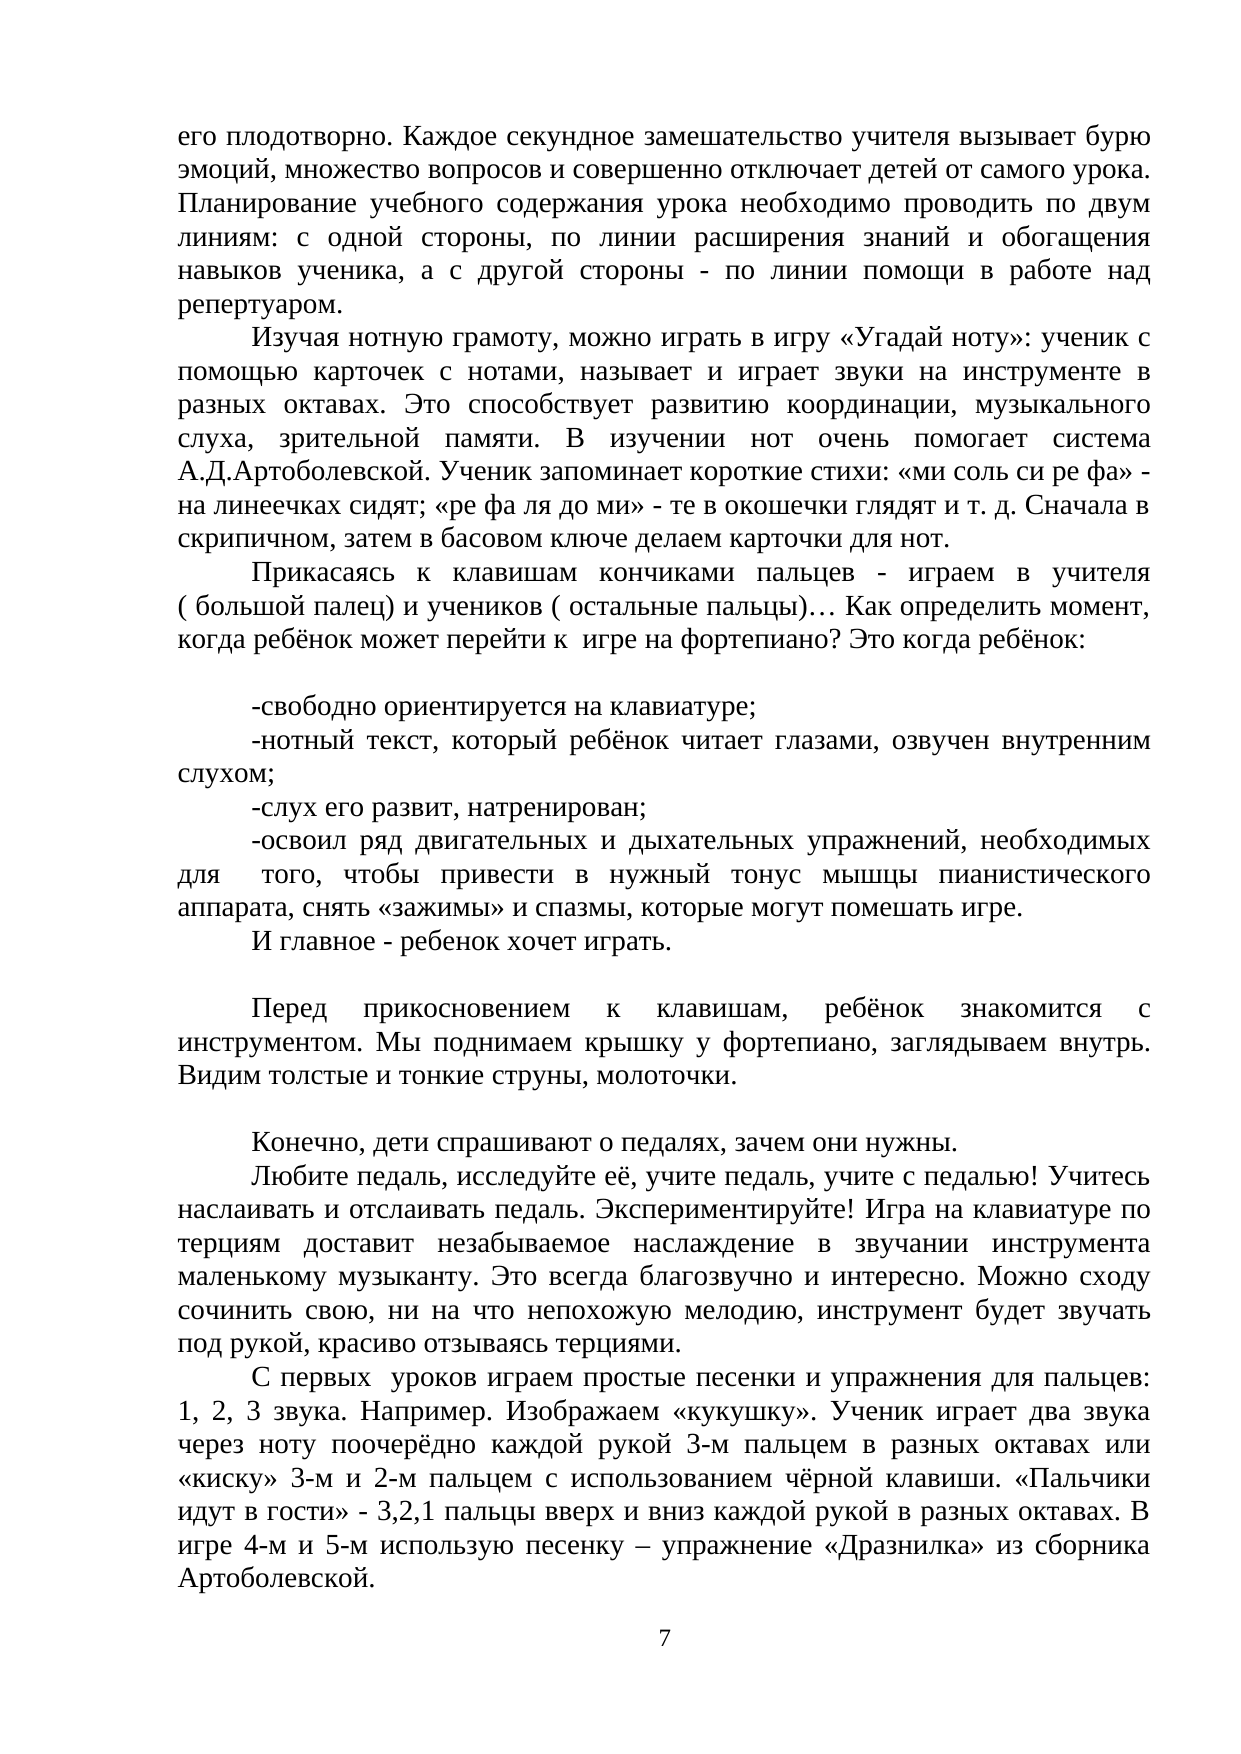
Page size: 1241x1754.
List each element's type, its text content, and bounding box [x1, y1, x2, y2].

text -свободно ориентируется на клавиатуре; [177, 688, 1152, 722]
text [177, 118, 1152, 319]
text И главное - ребенок хочет играть. [177, 923, 1152, 957]
text С первых уроков играем простые песенки и упражнения для пальцев: 1, 2, 3 звука. Например. Изображаем «кукушку». Ученик играет два звука через ноту поочерёдно каждой рукой 3-м пальцем в разных октавах или «киску» 3-м и 2-м пальцем с использованием чёрной клавиши. «Пальчики идут в гости» - 3,2,1 пальцы вверх и вниз каждой рукой в разных октавах. В игре 4-м и 5-м использую песенку – упражнение «Дразнилка» из сборника Артоболевской. [177, 1359, 1152, 1594]
text -слух его развит, натренирован; [177, 789, 1152, 822]
text Перед прикосновением к клавишам, ребёнок знакомится с инструментом. Мы поднимаем крышку у фортепиано, заглядываем внутрь. Видим толстые и тонкие струны, молоточки. [177, 990, 1152, 1091]
text -нотный текст, который ребёнок читает глазами, озвучен внутренним слухом; [177, 722, 1152, 789]
text Конечно, дети спрашивают о педалях, зачем они нужны. [177, 1124, 1152, 1158]
text Любите педаль, исследуйте её, учите педаль, учите с педалью! Учитесь наслаивать и отслаивать педаль. Экспериментируйте! Игра на клавиатуре по терциям доставит незабываемое наслаждение в звучании инструмента маленькому музыканту. Это всегда благозвучно и интересно. Можно сходу сочинить свою, ни на что непохожую мелодию, инструмент будет звучать под рукой, красиво отзываясь терциями. [177, 1158, 1152, 1359]
text Прикасаясь к клавишам кончиками пальцев - играем в учителя ( большой палец) и учеников ( остальные пальцы)… Как определить момент, когда ребёнок может перейти к игре на фортепиано? Это когда ребёнок: [177, 554, 1152, 655]
text -освоил ряд двигательных и дыхательных упражнений, необходимых для того, чтобы привести в нужный тонус мышцы пианистического аппарата, снять «зажимы» и спазмы, которые могут помешать игре. [177, 822, 1152, 923]
text Изучая нотную грамоту, можно играть в игру «Угадай ноту»: ученик с помощью карточек с нотами, называет и играет звуки на инструменте в разных октавах. Это способствует развитию координации, музыкального слуха, зрительной памяти. В изучении нот очень помогает система А.Д.Артоболевской. Ученик запоминает короткие стихи: «ми соль си ре фа» - на линеечках сидят; «ре фа ля до ми» - те в окошечки глядят и т. д. Сначала в скрипичном, затем в басовом ключе делаем карточки для нот. [177, 319, 1152, 554]
